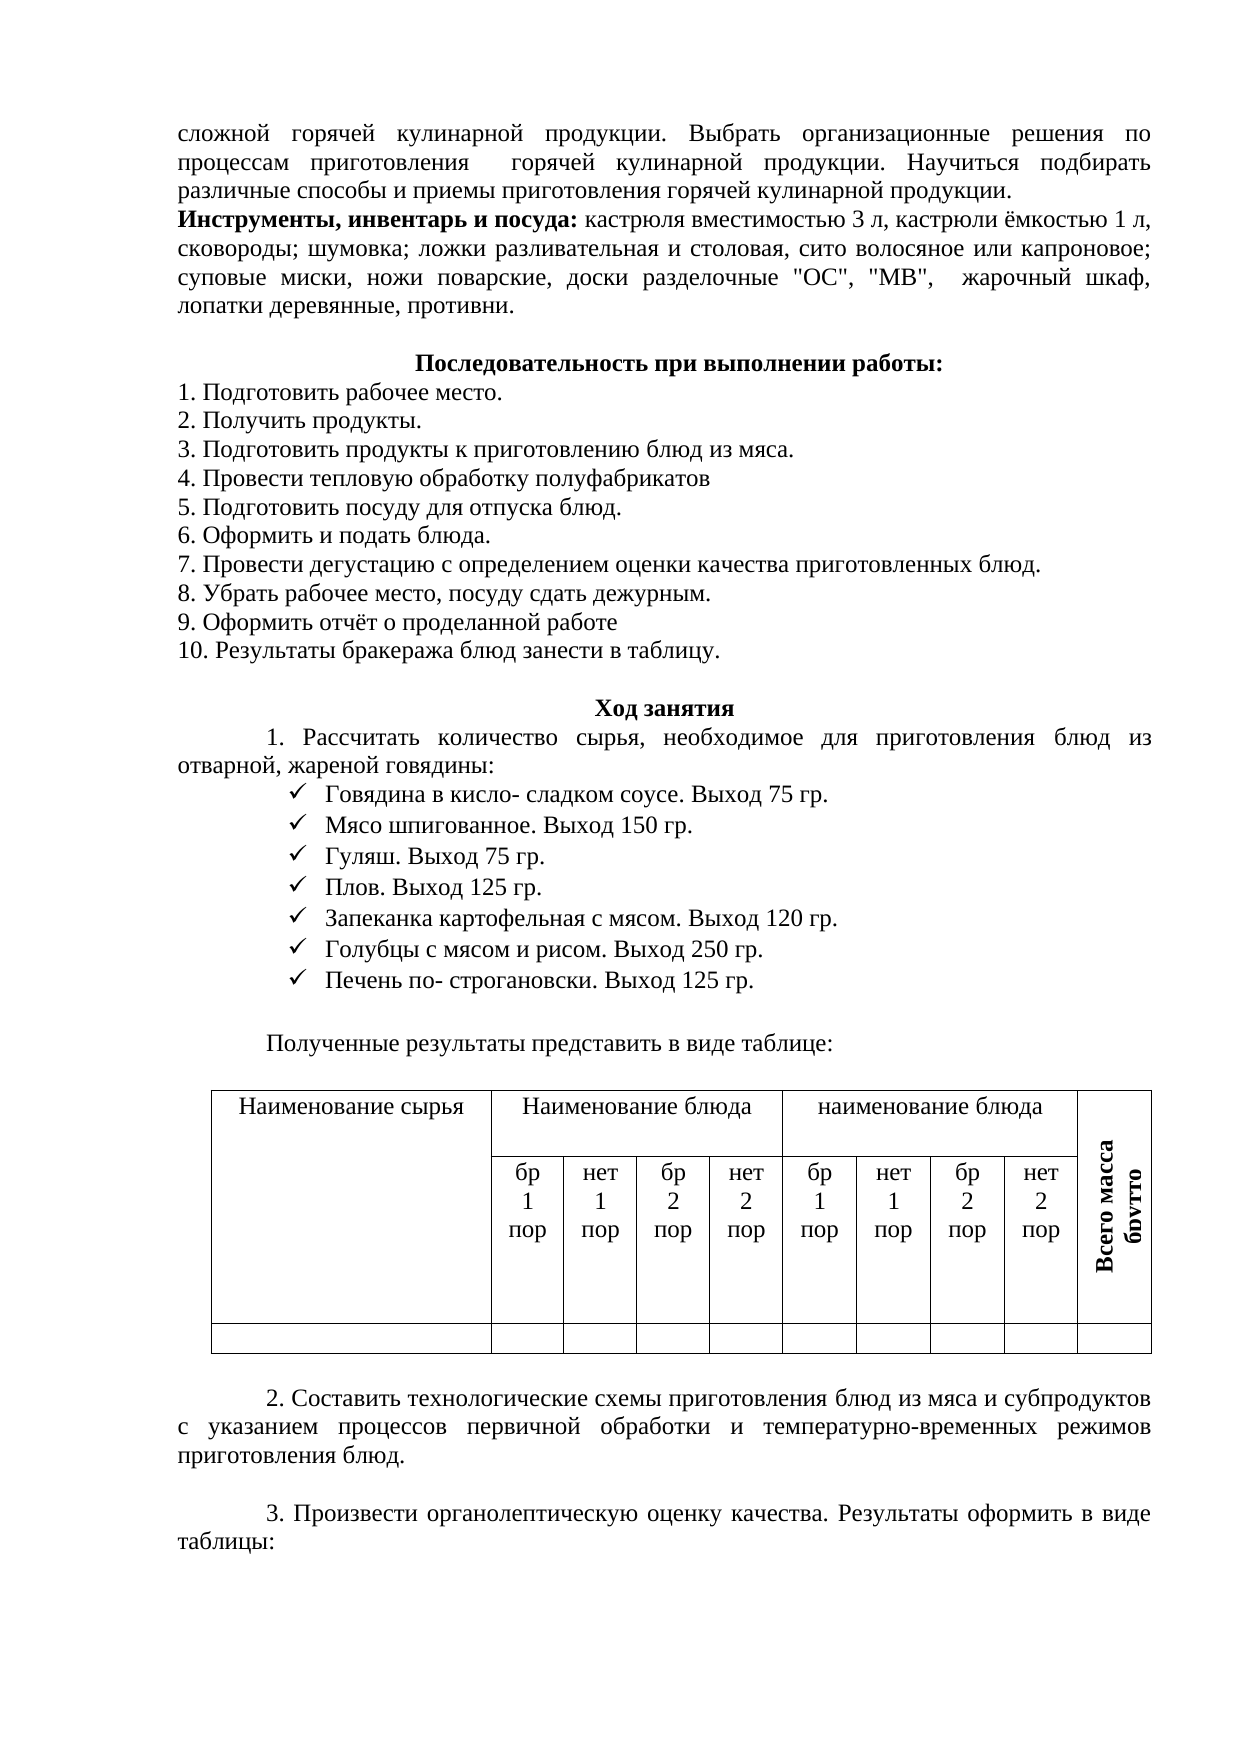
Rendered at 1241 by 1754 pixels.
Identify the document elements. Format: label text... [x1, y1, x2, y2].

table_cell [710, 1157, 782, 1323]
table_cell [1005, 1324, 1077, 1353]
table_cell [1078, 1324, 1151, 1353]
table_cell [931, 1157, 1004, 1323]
text 5. Подготовить посуду для отпуска блюд. [177, 492, 1152, 521]
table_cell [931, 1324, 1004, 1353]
text 3. Произвести органолептическую оценку качества. Результаты оформить в виде таблицы: [177, 1498, 1152, 1555]
text 4. Провести тепловую обработку полуфабрикатов [177, 463, 1152, 492]
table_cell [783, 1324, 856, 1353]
text Ход занятия [177, 693, 1152, 722]
list Гуляш. Выход 75 гр. [287, 841, 1152, 870]
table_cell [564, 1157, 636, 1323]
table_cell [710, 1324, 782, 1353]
list Мясо шпигованное. Выход 150 гр. [287, 810, 1152, 839]
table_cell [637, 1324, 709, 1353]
list Печень по- строгановски. Выход 125 гр. [287, 966, 1152, 994]
text 8. Убрать рабочее место, посуду сдать дежурным. [177, 578, 1152, 607]
text Инструменты, инвентарь и посуда: кастрюля вместимостью 3 л, кастрюли ёмкостью 1 л, сковороды; шумовка; ложки разливательная и столовая, сито волосяное или капроновое; суповые миски, ножи поварские, доски разделочные "ОС", "МВ", жарочный шкаф, лопатки деревянные, противни. [177, 204, 1152, 319]
list Плов. Выход 125 гр. [287, 872, 1152, 901]
text 2. Составить технологические схемы приготовления блюд из мяса и субпродуктов с указанием процессов первичной обработки и температурно-временных режимов приготовления блюд. [177, 1383, 1152, 1469]
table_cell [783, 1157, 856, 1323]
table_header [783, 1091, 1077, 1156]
text 10. Результаты бракеража блюд занести в таблицу. [177, 636, 1152, 664]
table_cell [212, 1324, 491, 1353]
text 9. Оформить отчёт о проделанной работе [177, 607, 1152, 636]
text 3. Подготовить продукты к приготовлению блюд из мяса. [177, 434, 1152, 463]
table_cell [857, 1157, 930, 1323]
text Последовательность при выполнении работы: [177, 348, 1181, 377]
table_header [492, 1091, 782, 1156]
list Полученные результаты представить в виде таблице: [266, 1028, 1181, 1056]
text 6. Оформить и подать блюда. [177, 521, 1152, 549]
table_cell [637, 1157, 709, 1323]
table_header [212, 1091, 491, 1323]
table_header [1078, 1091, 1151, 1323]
list Запеканка картофельная с мясом. Выход 120 гр. [287, 903, 1152, 932]
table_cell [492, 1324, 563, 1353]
text 2. Получить продукты. [177, 406, 1152, 434]
list Голубцы с мясом и рисом. Выход 250 гр. [287, 934, 1152, 963]
list Говядина в кисло- сладком соусе. Выход 75 гр. [287, 779, 1152, 808]
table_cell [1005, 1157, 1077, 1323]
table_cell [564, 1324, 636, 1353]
text 1. Подготовить рабочее место. [177, 377, 1152, 406]
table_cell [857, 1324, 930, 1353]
text 1. Рассчитать количество сырья, необходимое для приготовления блюд из отварной, жареной говядины: [177, 722, 1152, 779]
text 7. Провести дегустацию с определением оценки качества приготовленных блюд. [177, 549, 1152, 578]
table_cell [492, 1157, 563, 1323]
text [177, 118, 1152, 204]
